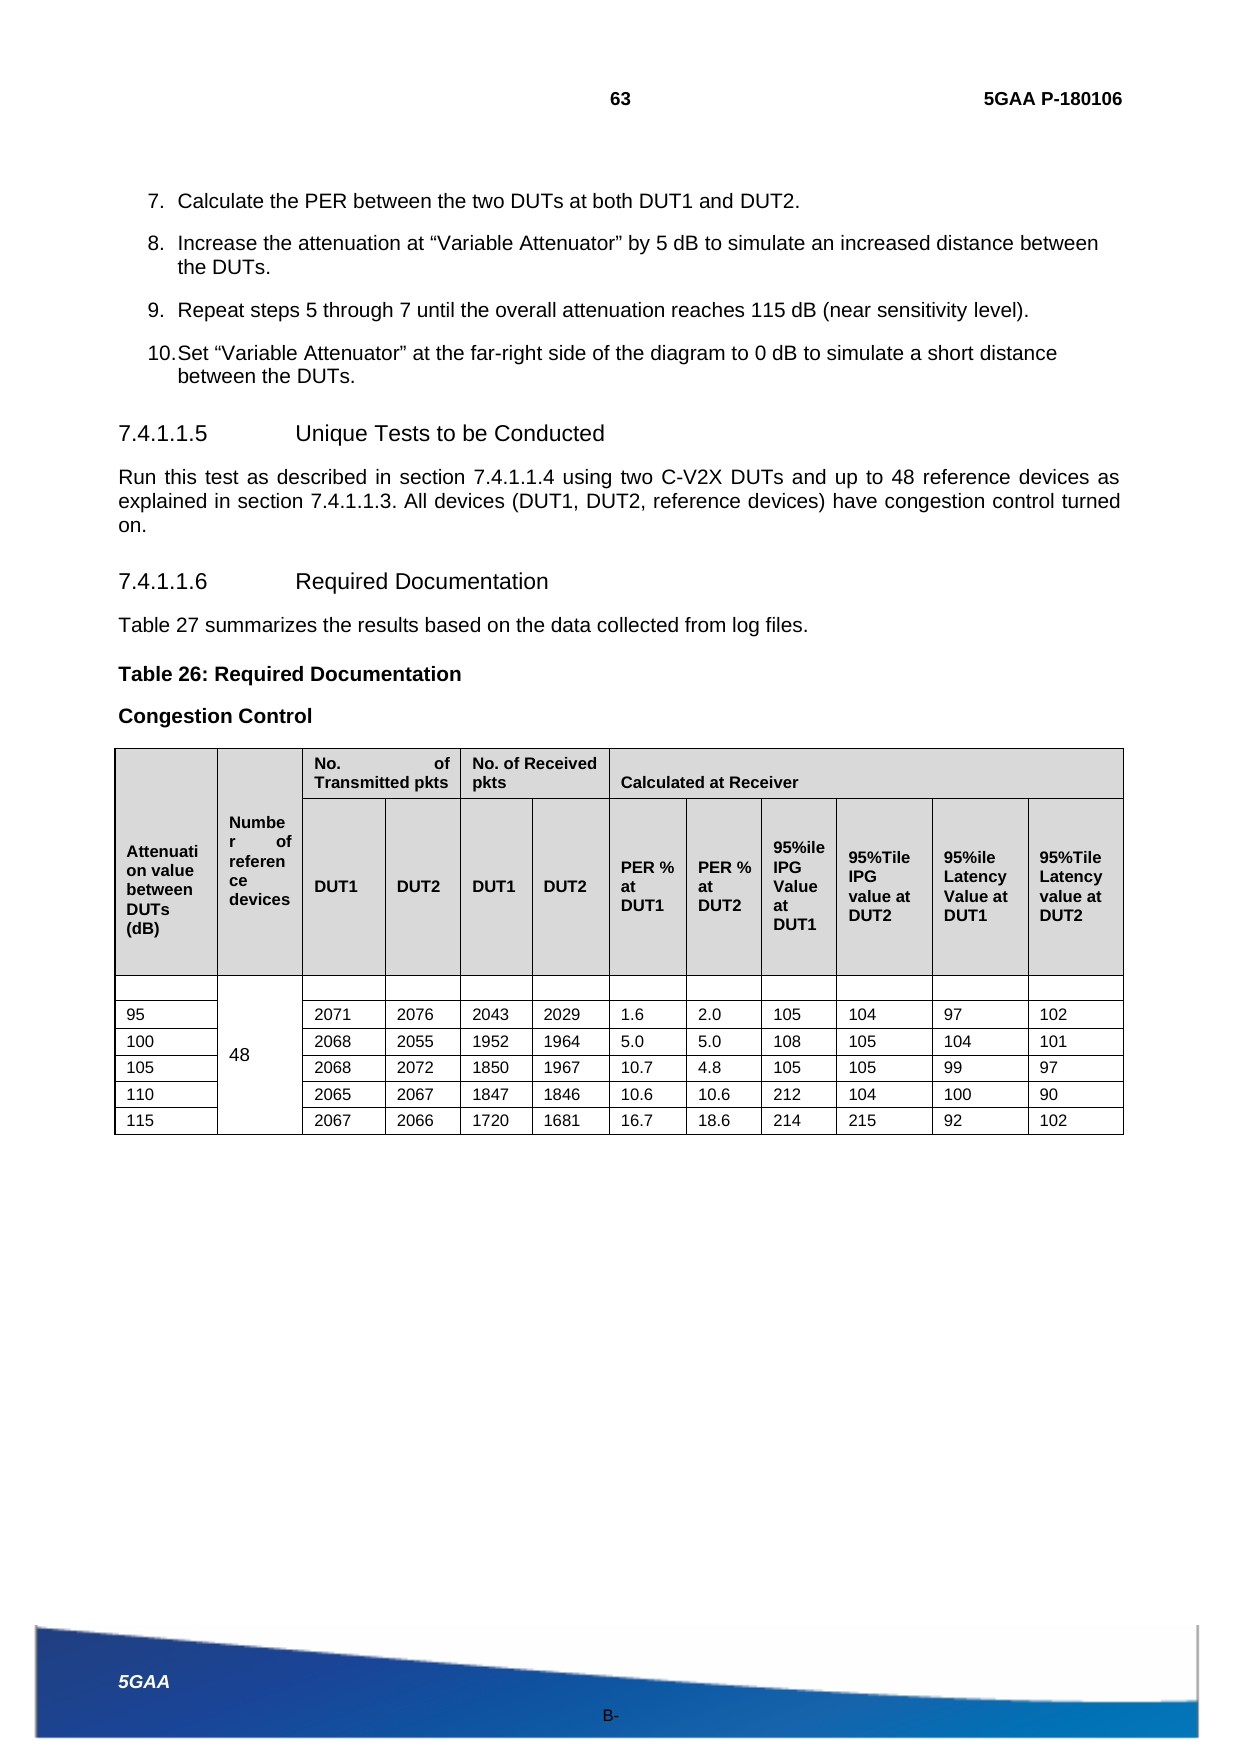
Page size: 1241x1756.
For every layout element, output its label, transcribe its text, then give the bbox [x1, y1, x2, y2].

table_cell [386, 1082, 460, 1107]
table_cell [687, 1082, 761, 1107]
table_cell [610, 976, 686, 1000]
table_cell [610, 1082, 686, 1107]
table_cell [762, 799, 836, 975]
list Repeat steps 5 through 7 until the overall attenuation reaches 115 dB (near sensitivity level). [147, 298, 1240, 322]
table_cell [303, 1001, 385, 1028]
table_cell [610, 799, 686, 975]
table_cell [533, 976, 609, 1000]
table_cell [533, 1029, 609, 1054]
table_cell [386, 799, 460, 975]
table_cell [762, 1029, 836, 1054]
list Set “Variable Attenuator” at the far-right side of the diagram to 0 dB to simulate a short distance between the DUTs. [147, 340, 1122, 388]
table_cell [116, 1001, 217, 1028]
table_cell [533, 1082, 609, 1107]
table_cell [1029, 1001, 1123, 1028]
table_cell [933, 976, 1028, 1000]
text Table 27 summarizes the results based on the data collected from log files. [118, 613, 1240, 637]
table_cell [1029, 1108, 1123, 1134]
subtitle Required Documentation [118, 568, 1240, 594]
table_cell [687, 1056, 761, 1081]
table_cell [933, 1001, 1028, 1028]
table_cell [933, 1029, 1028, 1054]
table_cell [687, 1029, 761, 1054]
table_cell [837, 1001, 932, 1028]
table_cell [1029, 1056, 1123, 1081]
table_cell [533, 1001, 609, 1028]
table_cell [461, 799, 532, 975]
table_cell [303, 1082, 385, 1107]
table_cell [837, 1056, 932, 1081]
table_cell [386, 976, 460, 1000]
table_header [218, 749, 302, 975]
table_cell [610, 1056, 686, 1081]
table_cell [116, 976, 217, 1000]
list Calculate the PER between the two DUTs at both DUT1 and DUT2. [147, 188, 1240, 212]
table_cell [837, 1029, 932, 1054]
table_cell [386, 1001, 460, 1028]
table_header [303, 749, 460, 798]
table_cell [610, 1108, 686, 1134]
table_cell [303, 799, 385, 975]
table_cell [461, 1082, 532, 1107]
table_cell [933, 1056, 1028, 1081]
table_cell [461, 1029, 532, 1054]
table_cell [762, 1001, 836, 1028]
subtitle Table 26: Required Documentation Congestion Control [118, 661, 463, 728]
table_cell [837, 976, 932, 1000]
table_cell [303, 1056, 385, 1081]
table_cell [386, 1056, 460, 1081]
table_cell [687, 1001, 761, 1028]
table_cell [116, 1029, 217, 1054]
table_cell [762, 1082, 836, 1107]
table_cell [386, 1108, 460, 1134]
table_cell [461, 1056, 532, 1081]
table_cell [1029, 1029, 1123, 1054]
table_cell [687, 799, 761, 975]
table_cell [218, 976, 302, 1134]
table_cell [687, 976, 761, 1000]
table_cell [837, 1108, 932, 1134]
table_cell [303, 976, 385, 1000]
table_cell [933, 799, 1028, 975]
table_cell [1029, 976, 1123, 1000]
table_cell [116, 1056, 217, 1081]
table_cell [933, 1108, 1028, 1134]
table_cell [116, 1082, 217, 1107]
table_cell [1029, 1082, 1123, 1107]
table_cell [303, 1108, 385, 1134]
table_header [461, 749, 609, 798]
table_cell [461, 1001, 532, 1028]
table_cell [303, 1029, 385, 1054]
subtitle Unique Tests to be Conducted [118, 419, 1240, 446]
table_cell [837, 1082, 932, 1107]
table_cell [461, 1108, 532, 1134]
list Increase the attenuation at “Variable Attenuator” by 5 dB to simulate an increased distance between the DUTs. [147, 231, 1121, 279]
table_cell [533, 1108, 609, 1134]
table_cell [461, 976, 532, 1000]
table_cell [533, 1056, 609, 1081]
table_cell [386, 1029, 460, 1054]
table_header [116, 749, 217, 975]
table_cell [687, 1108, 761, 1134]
text Run this test as described in section 7.4.1.1.4 using two C-V2X DUTs and up to 48 reference devices as explained in section 7.4.1.1.3. All devices (DUT1, DUT2, reference devices) have congestion control turned on. [118, 464, 1122, 536]
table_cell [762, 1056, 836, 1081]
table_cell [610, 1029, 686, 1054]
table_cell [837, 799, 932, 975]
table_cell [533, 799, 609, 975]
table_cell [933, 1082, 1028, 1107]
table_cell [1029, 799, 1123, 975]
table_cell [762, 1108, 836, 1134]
picture [0, 1625, 1241, 1755]
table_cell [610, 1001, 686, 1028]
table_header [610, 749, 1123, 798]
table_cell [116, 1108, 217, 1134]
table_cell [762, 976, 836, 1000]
